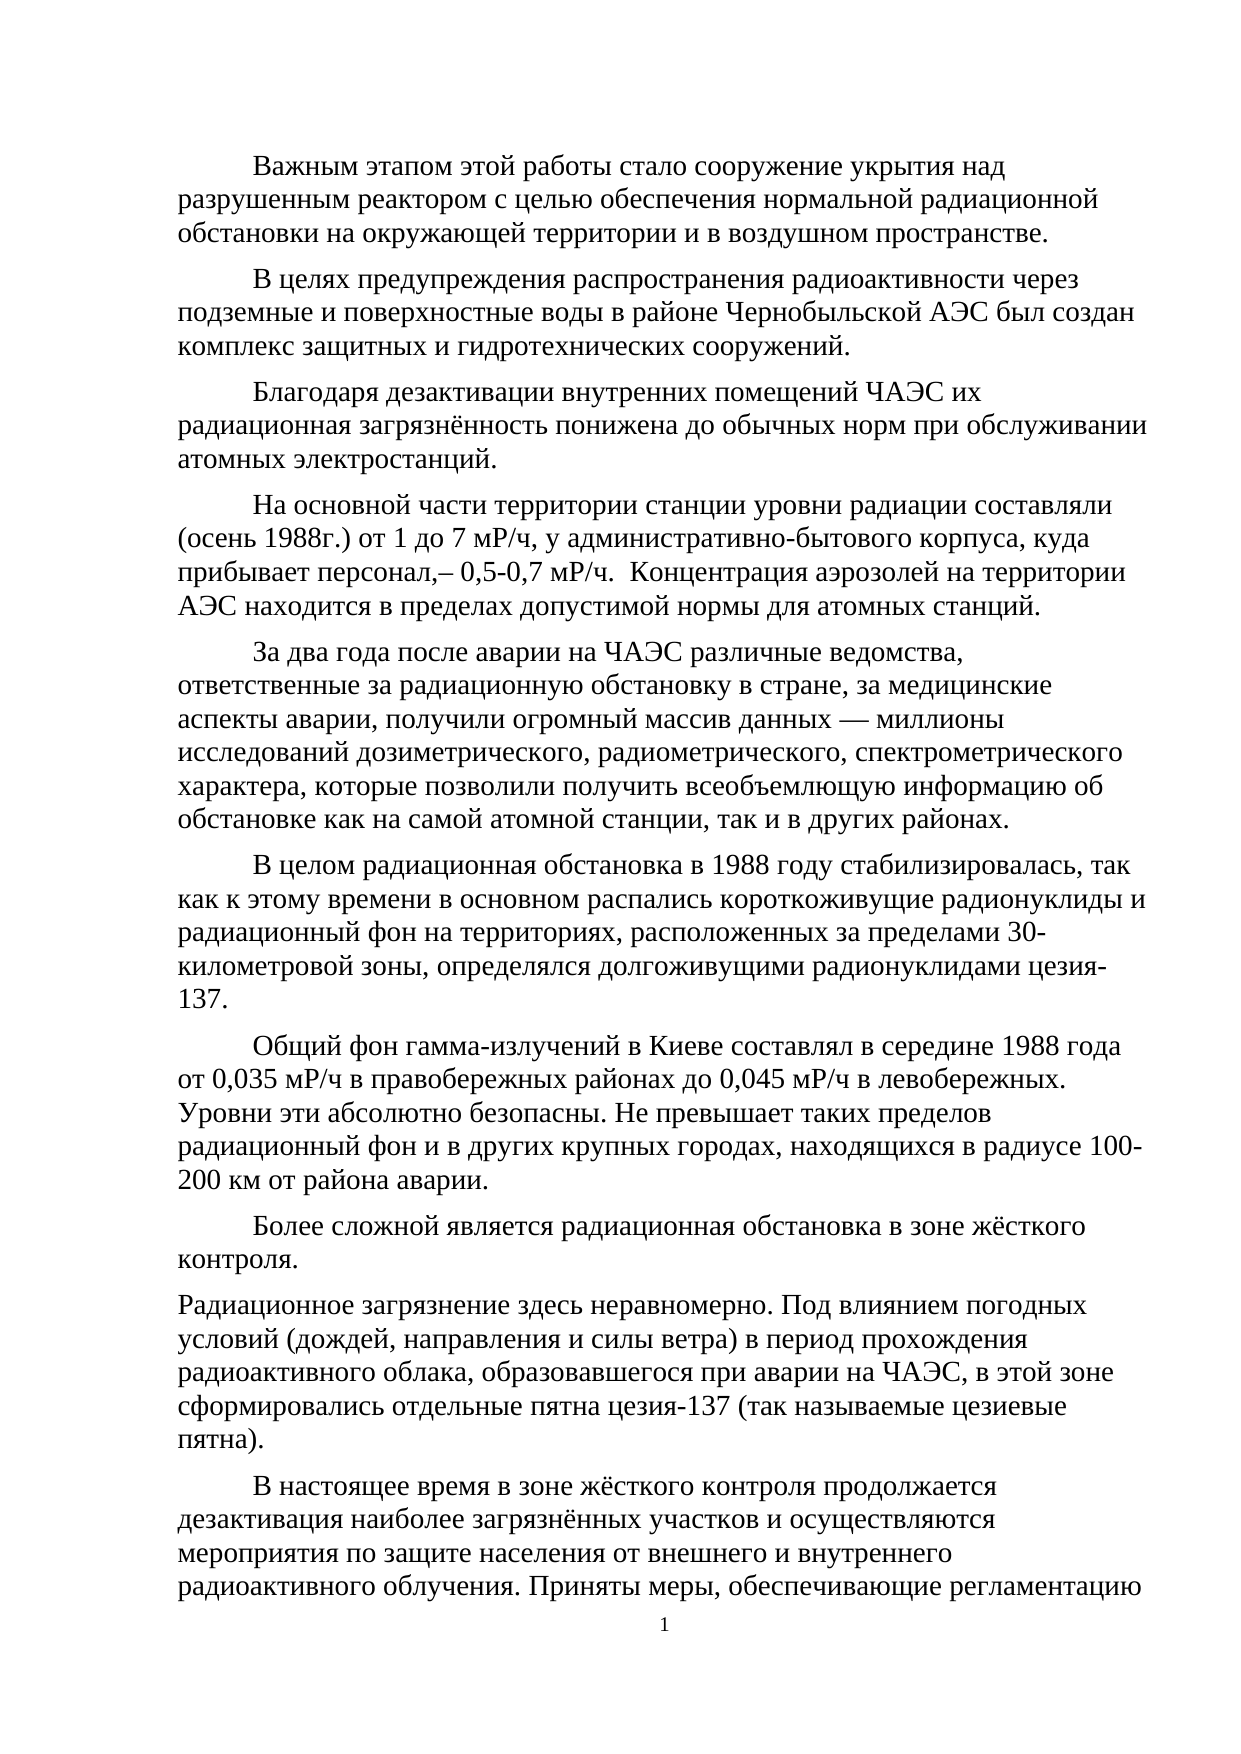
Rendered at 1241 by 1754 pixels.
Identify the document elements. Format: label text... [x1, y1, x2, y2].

text За два года после аварии на ЧАЭС различные ведомства, ответственные за радиационную обстановку в стране, за медицинские аспекты аварии, получили огромный массив данных миллионы исследований дозиметрического, радиометрического, спектрометрического характера, которые позволили получить всеобъемлющую информацию об обстановке как на самой атомной станции, так и в других районах. [177, 634, 1152, 835]
text Радиационное загрязнение здесь неравномерно. Под влиянием погодных условий (дождей, направления и силы ветра) в период прохождения радиоактивного облака, образовавшегося при аварии на ЧАЭС, в этой зоне сформировались отдельные пятна цезия-137 (так называемые цезиевые пятна). [177, 1287, 1152, 1455]
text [177, 1468, 1152, 1602]
text В целом радиационная обстановка в 1988 году стабилизировалась, так как к этому времени в основном распались короткоживущие радионуклиды и радиационный фон на территориях, расположенных за пределами 30-километровой зоны, определялся долгоживущими радионуклидами цезия-137. [177, 847, 1152, 1015]
text В целях предупреждения распространения радиоактивности через подземные и поверхностные воды в районе Чернобыльской АЭС был создан комплекс защитных и гидротехнических сооружений. [177, 261, 1152, 361]
text Важным этапом этой работы стало сооружение укрытия над разрушенным реактором с целью обеспечения нормальной радиационной обстановки на окружающей территории и в воздушном пространстве. [177, 148, 1152, 248]
text Более сложной является радиационная обстановка в зоне жёсткого контроля. [177, 1208, 1152, 1275]
text На основной части территории станции уровни радиации составляли (осень 1988г.) от 1 до 7 мР/ч, у административно-бытового корпуса, куда прибывает персонал, 0,5-0,7 мР/ч. Концентрация аэрозолей на территории АЭС находится в пределах допустимой нормы для атомных станций. [177, 487, 1152, 621]
text Общий фон гамма-излучений в Киеве составлял в середине 1988 года от 0,035 мР/ч в правобережных районах до 0,045 мР/ч в левобережных. Уровни эти абсолютно безопасны. Не превышает таких пределов радиационный фон и в других крупных городах, находящихся в радиусе 100-200 км от района аварии. [177, 1028, 1152, 1195]
text Благодаря дезактивации внутренних помещений ЧАЭС их радиационная загрязнённость понижена до обычных норм при обслуживании атомных электростанций. [177, 374, 1152, 474]
